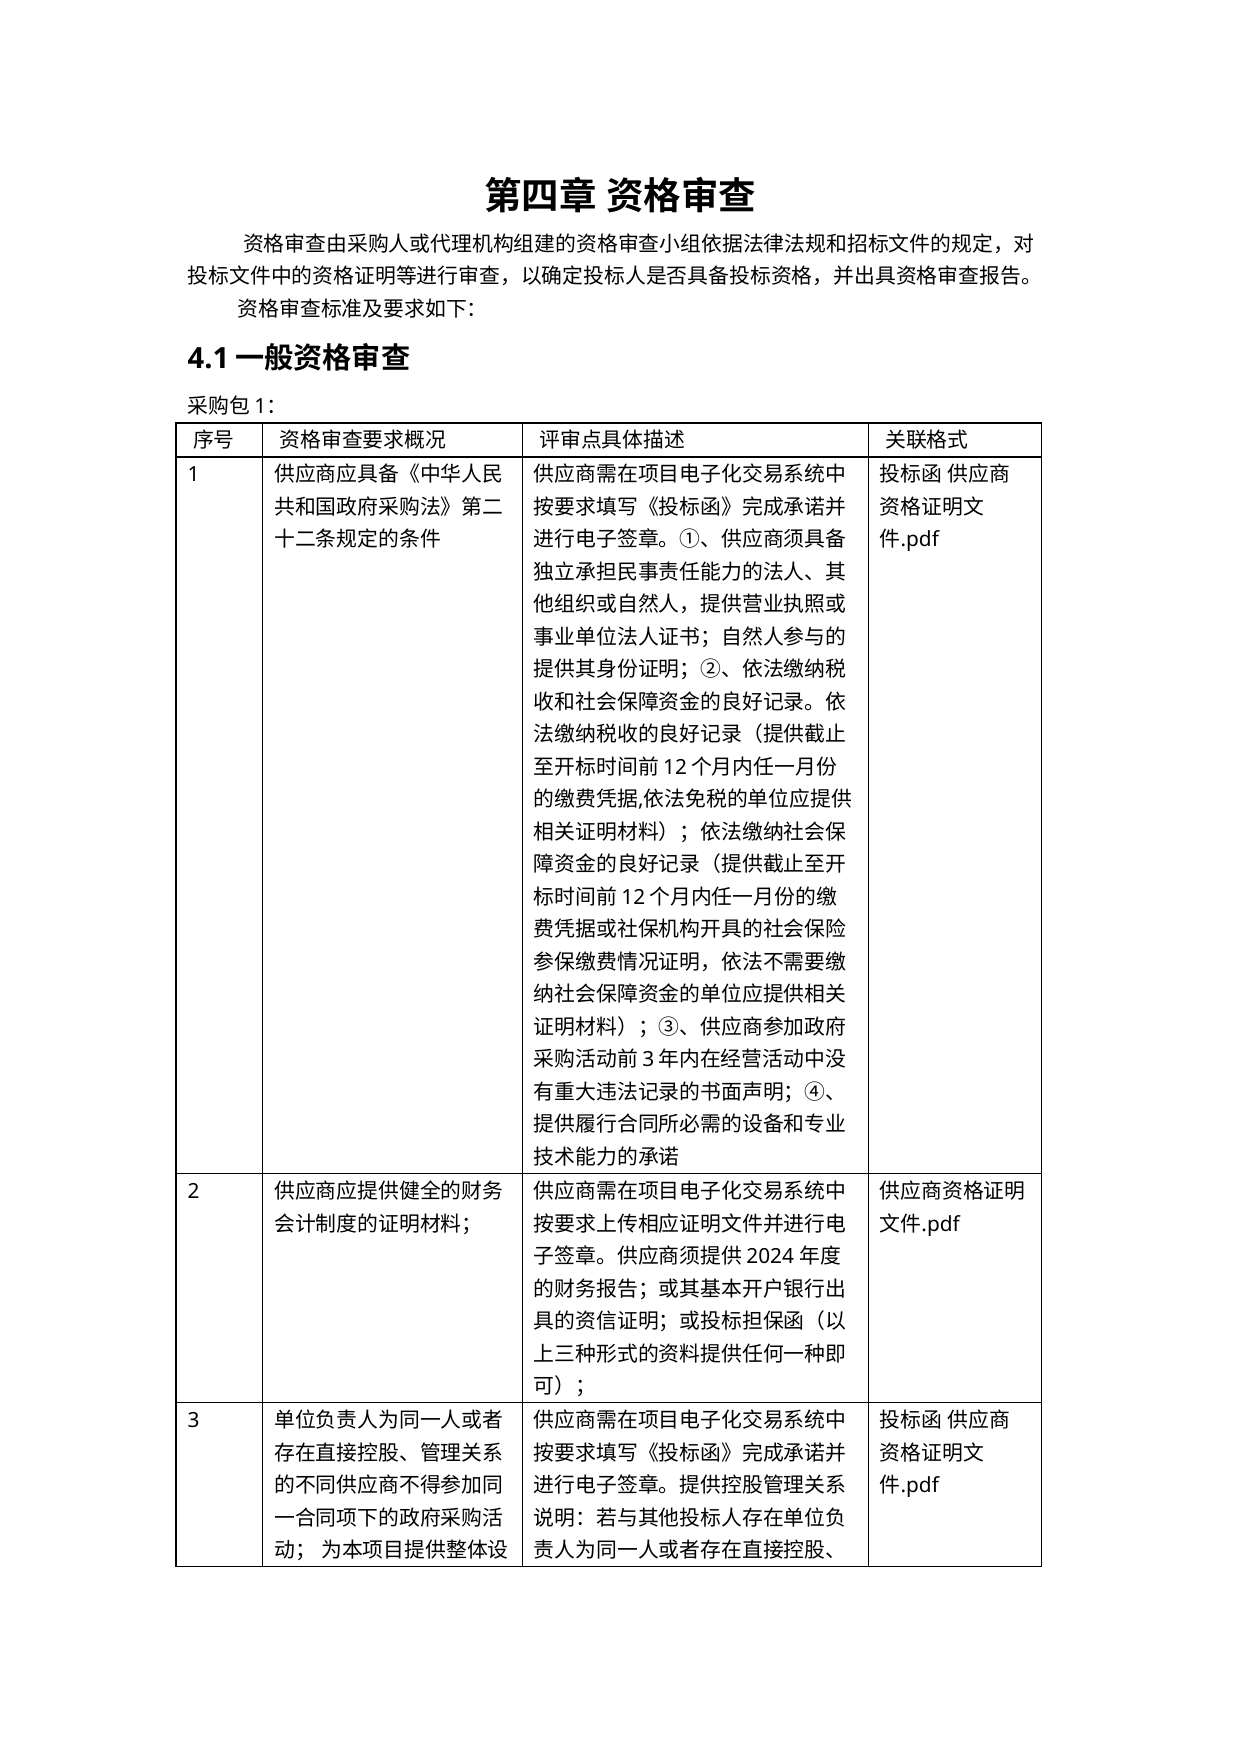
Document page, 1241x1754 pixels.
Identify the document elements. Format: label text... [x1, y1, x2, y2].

table_cell 3 [177, 1403, 262, 1566]
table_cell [523, 1403, 868, 1566]
table_cell 投标函 供应商资格证明文件.pdf [869, 458, 1041, 1173]
table_header 关联格式 [869, 424, 1041, 456]
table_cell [263, 1403, 522, 1566]
text 资格审查标准及要求如下： [187, 292, 1053, 324]
text 第四章 资格审查 [187, 162, 1053, 227]
table_header 评审点具体描述 [523, 424, 868, 456]
text 4.1一般资格审查 [187, 324, 1053, 389]
table_cell 供应商需在项目电子化交易系统中按要求上传相应证明文件并进行电子签章。供应商须提供2024 年度的财务报告；或其基本开户银行出具的资信证明；或投标担保函（以上三种形式的资料提供任何一种即可）； [523, 1174, 868, 1402]
table_header 序号 [177, 424, 262, 456]
table_cell 2 [177, 1174, 262, 1402]
table_header 资格审查要求概况 [263, 424, 522, 456]
table_cell 供应商需在项目电子化交易系统中按要求填写《投标函》完成承诺并进行电子签章。①、供应商须具备独立承担民事责任能力的法人、其他组织或自然人，提供营业执照或事业单位法人证书；自然人参与的提供其身份证明；②、依法缴纳税收和社会保障资金的良好记录。依法缴纳税收的良好记录（提供截止至开标时间前12个月内任一月份的缴费凭据,依法免税的单位应提供相关证明材料）；依法缴纳社会保障资金的良好记录（提供截止至开标时间前12个月内任一月份的缴费凭据或社保机构开具的社会保险参保缴费情况证明，依法不需要缴纳社会保障资金的单位应提供相关证明材料）；③、供应商参加政府采购活动前3年内在经营活动中没有重大违法记录的书面声明；④、提供履行合同所必需的设备和专业技术能力的承诺 [523, 458, 868, 1173]
table_cell 1 [177, 458, 262, 1173]
text 采购包1： [187, 389, 1053, 422]
text 资格审查由采购人或代理机构组建的资格审查小组依据法律法规和招标文件的规定，对投标文件中的资格证明等进行审查，以确定投标人是否具备投标资格，并出具资格审查报告。 [187, 227, 1053, 292]
table_cell 投标函 供应商资格证明文件.pdf [869, 1403, 1041, 1566]
table_cell 供应商应具备《中华人民共和国政府采购法》第二十二条规定的条件 [263, 458, 522, 1173]
table_cell 供应商资格证明文件.pdf [869, 1174, 1041, 1402]
table_cell 供应商应提供健全的财务会计制度的证明材料； [263, 1174, 522, 1402]
